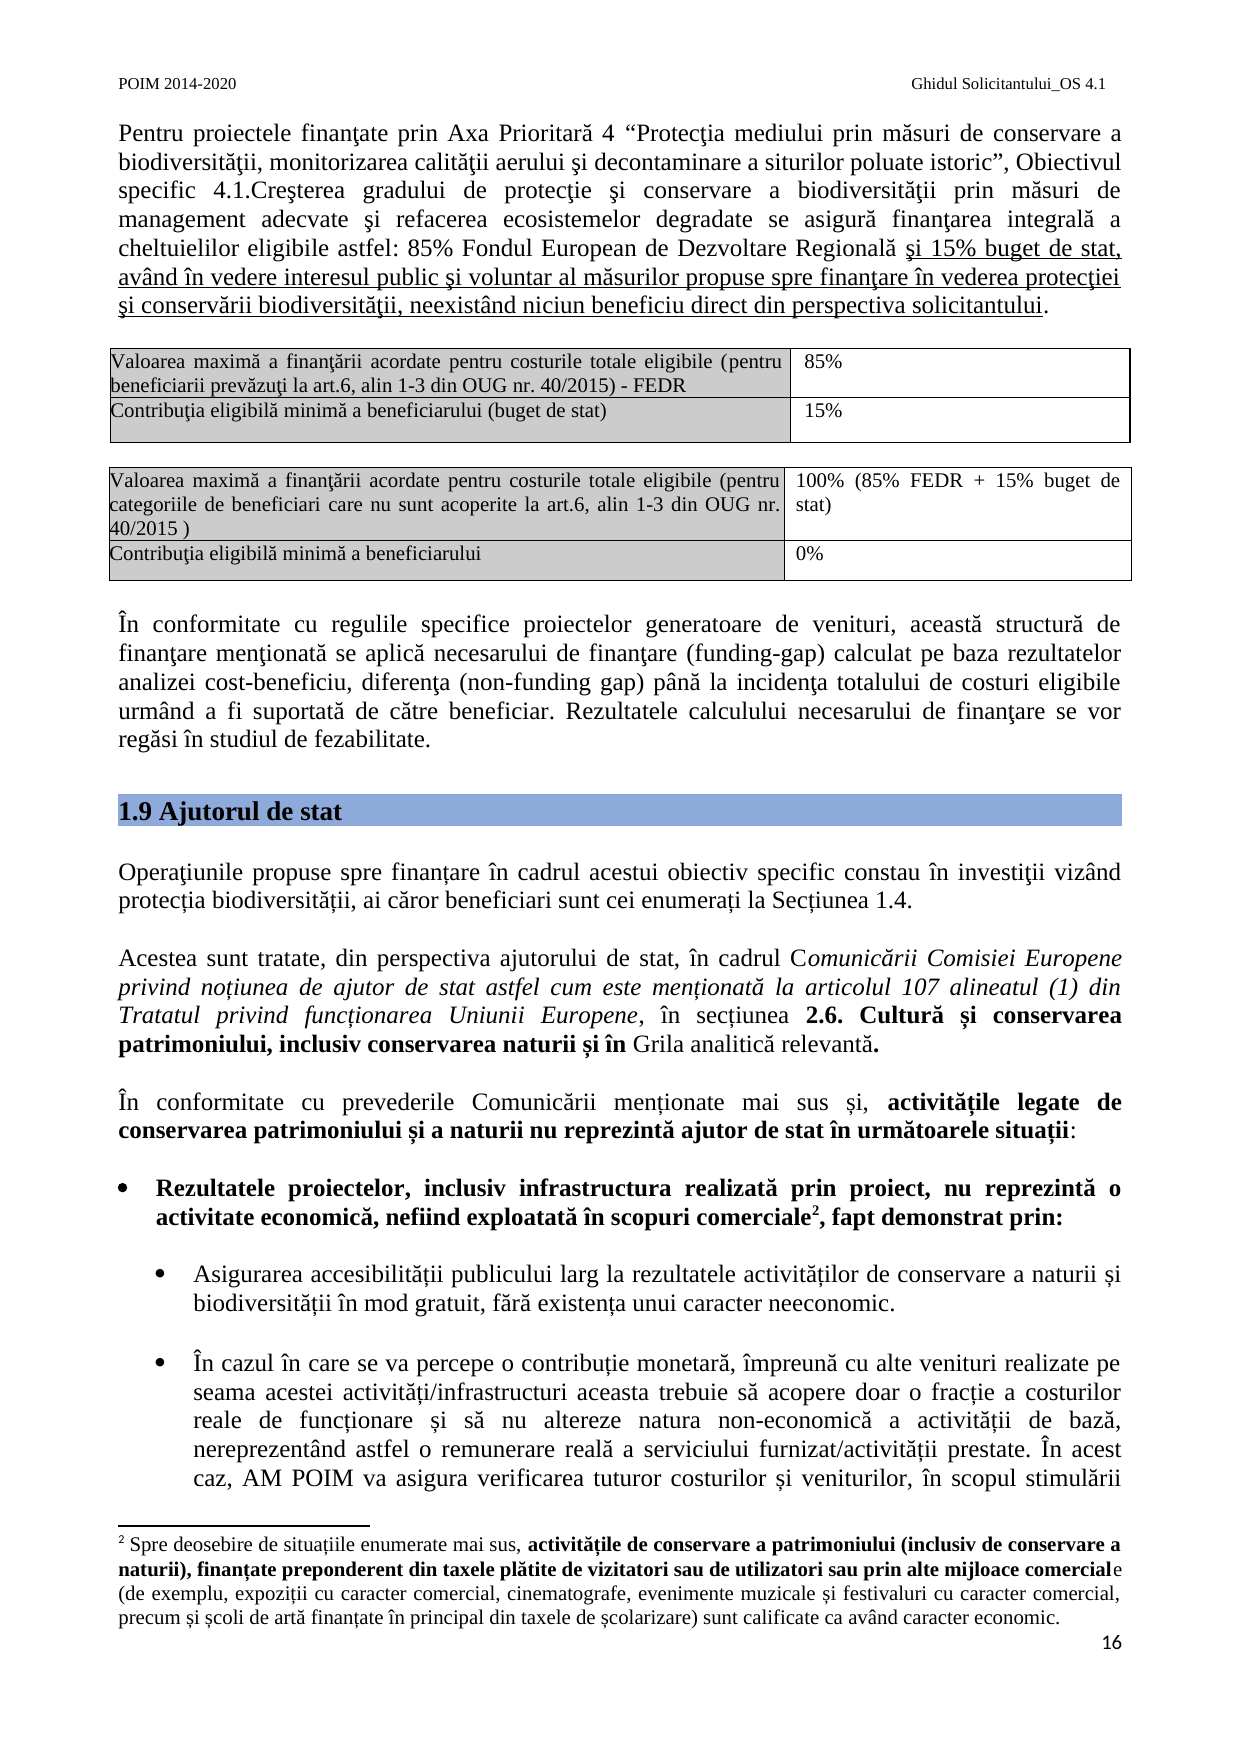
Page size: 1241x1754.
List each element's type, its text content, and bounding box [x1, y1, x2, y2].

table_cell 15% [791, 398, 1129, 442]
list Asigurarea accesibilității publicului larg la rezultatele activităților de conservare a naturii și biodiversității în mod gratuit, fără existența unui caracter neeconomic. [156, 1259, 1122, 1317]
table_header Valoarea maximă a finanţării acordate pentru costurile totale eligibile (pentru categoriile de beneficiari care nu sunt acoperite la art.6, alin 1-3 din OUG nr. 40/2015 ) [110, 468, 784, 540]
text Pentru proiectele finanţate prin Axa Prioritară 4 “Protecţia mediului prin măsuri de conservare a biodiversităţii, monitorizarea calităţii aerului şi decontaminare a siturilor poluate istoric”, Obiectivul specific 4.1.Creşterea gradului de protecţie şi conservare a biodiversităţii prin măsuri de management adecvate şi refacerea ecosistemelor degradate se asigură finanţarea integrală a cheltuielilor eligibile astfel: 85% Fondul European de Dezvoltare Regională şi 15% buget de stat, având în vedere interesul public şi voluntar al măsurilor propuse spre finanţare în vederea protecţiei şi conservării biodiversităţii, neexistând niciun beneficiu direct din perspectiva solicitantului. [118, 118, 1122, 319]
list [156, 1348, 1122, 1492]
table_header 85% [791, 349, 1129, 397]
text Operaţiunile propuse spre finanțare în cadrul acestui obiectiv specific constau în investiţii vizând protecția biodiversității, ai căror beneficiari sunt cei enumerați la Secțiunea 1.4. [118, 857, 1122, 914]
table_header Valoarea maximă a finanţării acordate pentru costurile totale eligibile (pentru beneficiarii prevăzuţi la art.6, alin 1-3 din OUG nr. 40/2015) - FEDR [111, 349, 790, 397]
text Acestea sunt tratate, din perspectiva ajutorului de stat, în cadrul Comunicării Comisiei Europene privind noțiunea de ajutor de stat astfel cum este menționată la articolul 107 alineatul (1) din Tratatul privind funcționarea Uniunii Europene, în secțiunea 2.6. Cultură și conservarea patrimoniului, inclusiv conservarea naturii și în Grila analitică relevantă. [118, 943, 1122, 1058]
text În conformitate cu prevederile Comunicării menționate mai sus și, activitățile legate de conservarea patrimoniului și a naturii nu reprezintă ajutor de stat în următoarele situații: [118, 1087, 1122, 1144]
table_header 100% (85% FEDR + 15% buget de stat) [785, 468, 1131, 540]
table_cell Contribuţia eligibilă minimă a beneficiarului (buget de stat) [111, 398, 790, 442]
table_cell 0% [785, 541, 1131, 580]
table_cell Contribuţia eligibilă minimă a beneficiarului [110, 541, 784, 580]
text În conformitate cu regulile specifice proiectelor generatoare de venituri, această structură de finanţare menţionată se aplică necesarului de finanţare (funding-gap) calculat pe baza rezultatelor analizei cost-beneficiu, diferenţa (non-funding gap) până la incidenţa totalului de costuri eligibile urmând a fi suportată de către beneficiar. Rezultatele calculului necesarului de finanţare se vor regăsi în studiul de fezabilitate. [118, 609, 1122, 753]
subtitle 1.9 Ajutorul de stat [118, 794, 1122, 826]
list Rezultatele proiectelor, inclusiv infrastructura realizată prin proiect, nu reprezintă o activitate economică, nefiind exploatată în scopuri comerciale, fapt demonstrat prin: [118, 1173, 1122, 1231]
